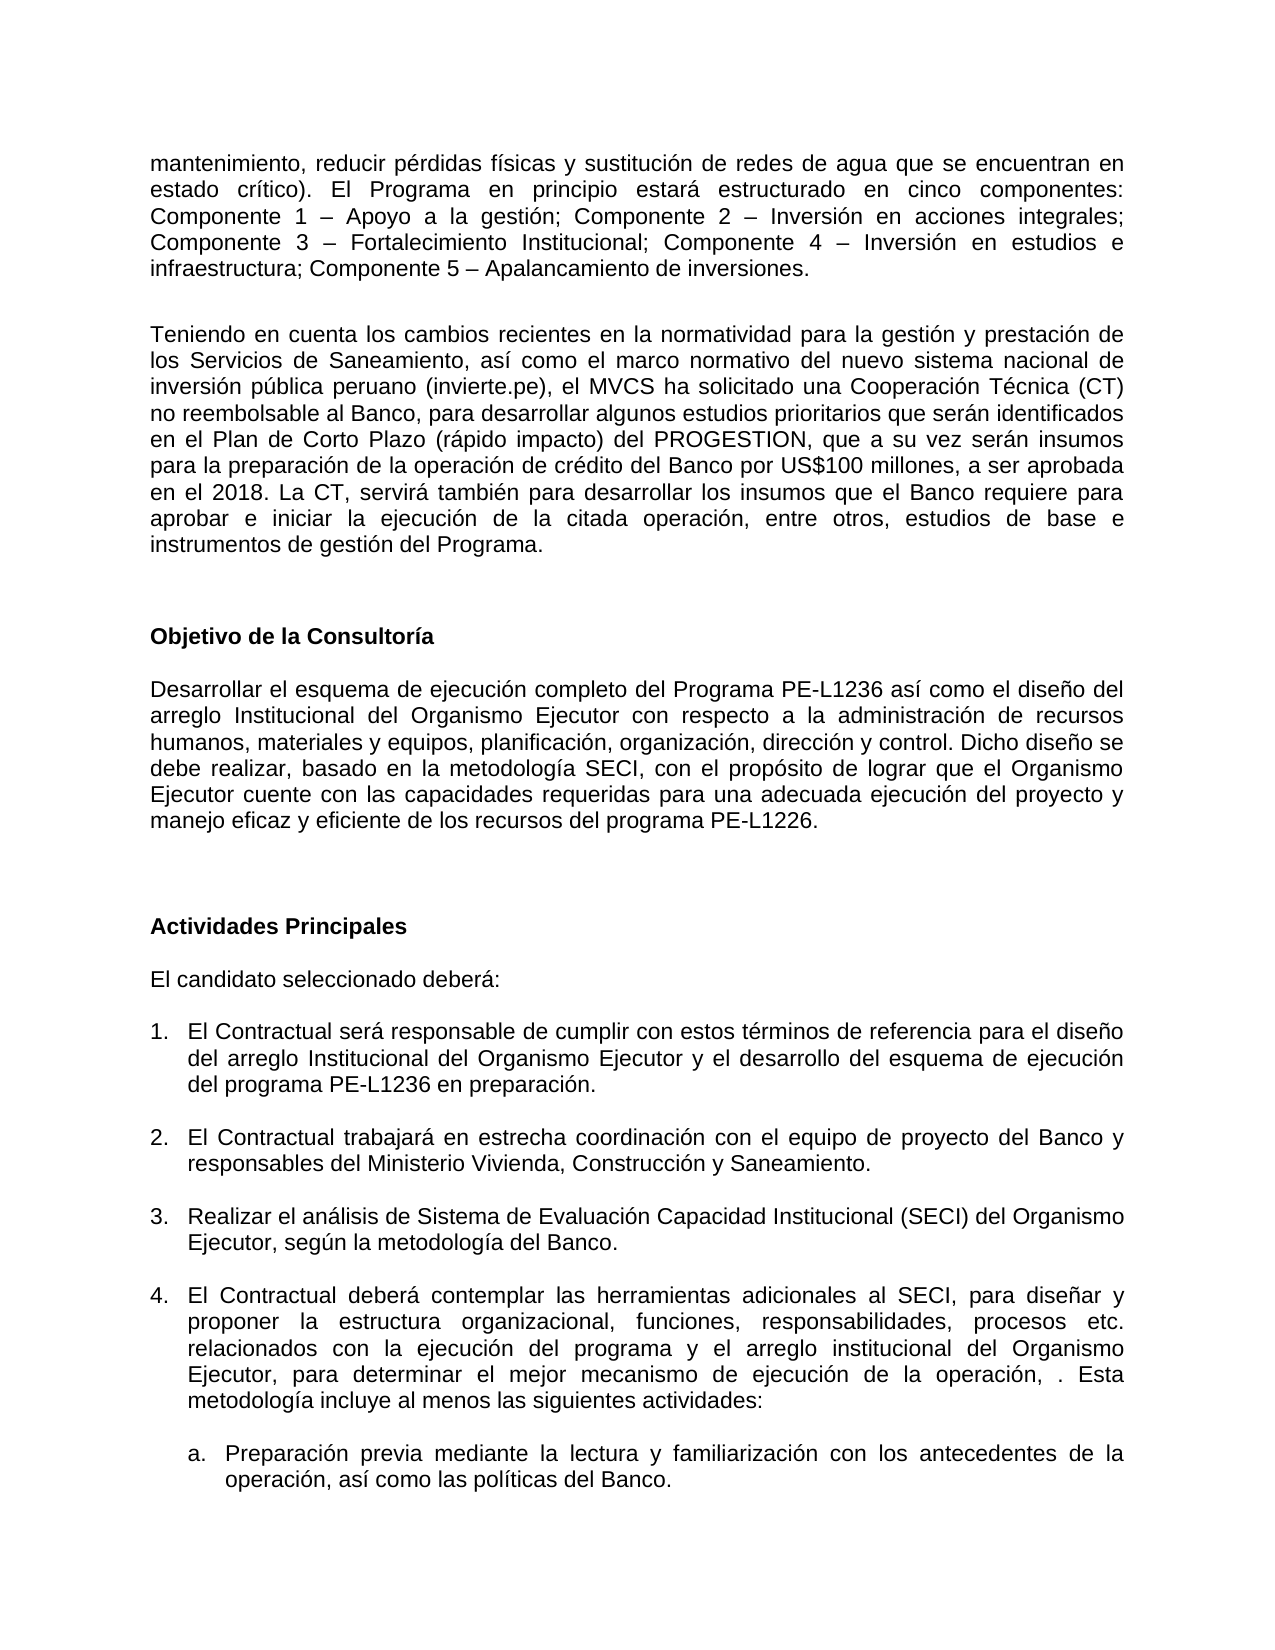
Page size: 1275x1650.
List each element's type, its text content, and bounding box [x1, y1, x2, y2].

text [150, 150, 1125, 282]
list Realizar el análisis de Sistema de Evaluación Capacidad Institucional (SECI) del Organismo Ejecutor, según la metodología del Banco. [150, 1203, 1125, 1256]
list El Contractual trabajará en estrecha coordinación con el equipo de proyecto del Banco y responsables del Ministerio Vivienda, Construcción y Saneamiento. [150, 1124, 1125, 1176]
text El candidato seleccionado deberá: [150, 966, 1125, 992]
text Actividades Principales [150, 913, 1125, 939]
text Objetivo de la Consultoría [150, 623, 1125, 649]
list El Contractual será responsable de cumplir con estos términos de referencia para el diseño del arreglo Institucional del Organismo Ejecutor y el desarrollo del esquema de ejecución del programa PE-L1236 en preparación. [150, 1018, 1125, 1097]
list Preparación previa mediante la lectura y familiarización con los antecedentes de la operación, así como las políticas del Banco. [187, 1440, 1125, 1493]
text Desarrollar el esquema de ejecución completo del Programa PE-L1236 así como el diseño del arreglo Institucional del Organismo Ejecutor con respecto a la administración de recursos humanos, materiales y equipos, planificación, organización, dirección y control. Dicho diseño se debe realizar, basado en la metodología SECI, con el propósito de lograr que el Organismo Ejecutor cuente con las capacidades requeridas para una adecuada ejecución del proyecto y manejo eficaz y eficiente de los recursos del programa PE-L1226. [150, 676, 1125, 834]
text Teniendo en cuenta los cambios recientes en la normatividad para la gestión y prestación de los Servicios de Saneamiento, así como el marco normativo del nuevo sistema nacional de inversión pública peruano (invierte.pe), el MVCS ha solicitado una Cooperación Técnica (CT) no reembolsable al Banco, para desarrollar algunos estudios prioritarios que serán identificados en el Plan de Corto Plazo (rápido impacto) del PROGESTION, que a su vez serán insumos para la preparación de la operación de crédito del Banco por US$100 millones, a ser aprobada en el 2018. La CT, servirá también para desarrollar los insumos que el Banco requiere para aprobar e iniciar la ejecución de la citada operación, entre otros, estudios de base e instrumentos de gestión del Programa. [150, 321, 1125, 558]
list El Contractual deberá contemplar las herramientas adicionales al SECI, para diseñar y proponer la estructura organizacional, funciones, responsabilidades, procesos etc. relacionados con la ejecución del programa y el arreglo institucional del Organismo Ejecutor, para determinar el mejor mecanismo de ejecución de la operación, . Esta metodología incluye al menos las siguientes actividades: [150, 1282, 1125, 1414]
